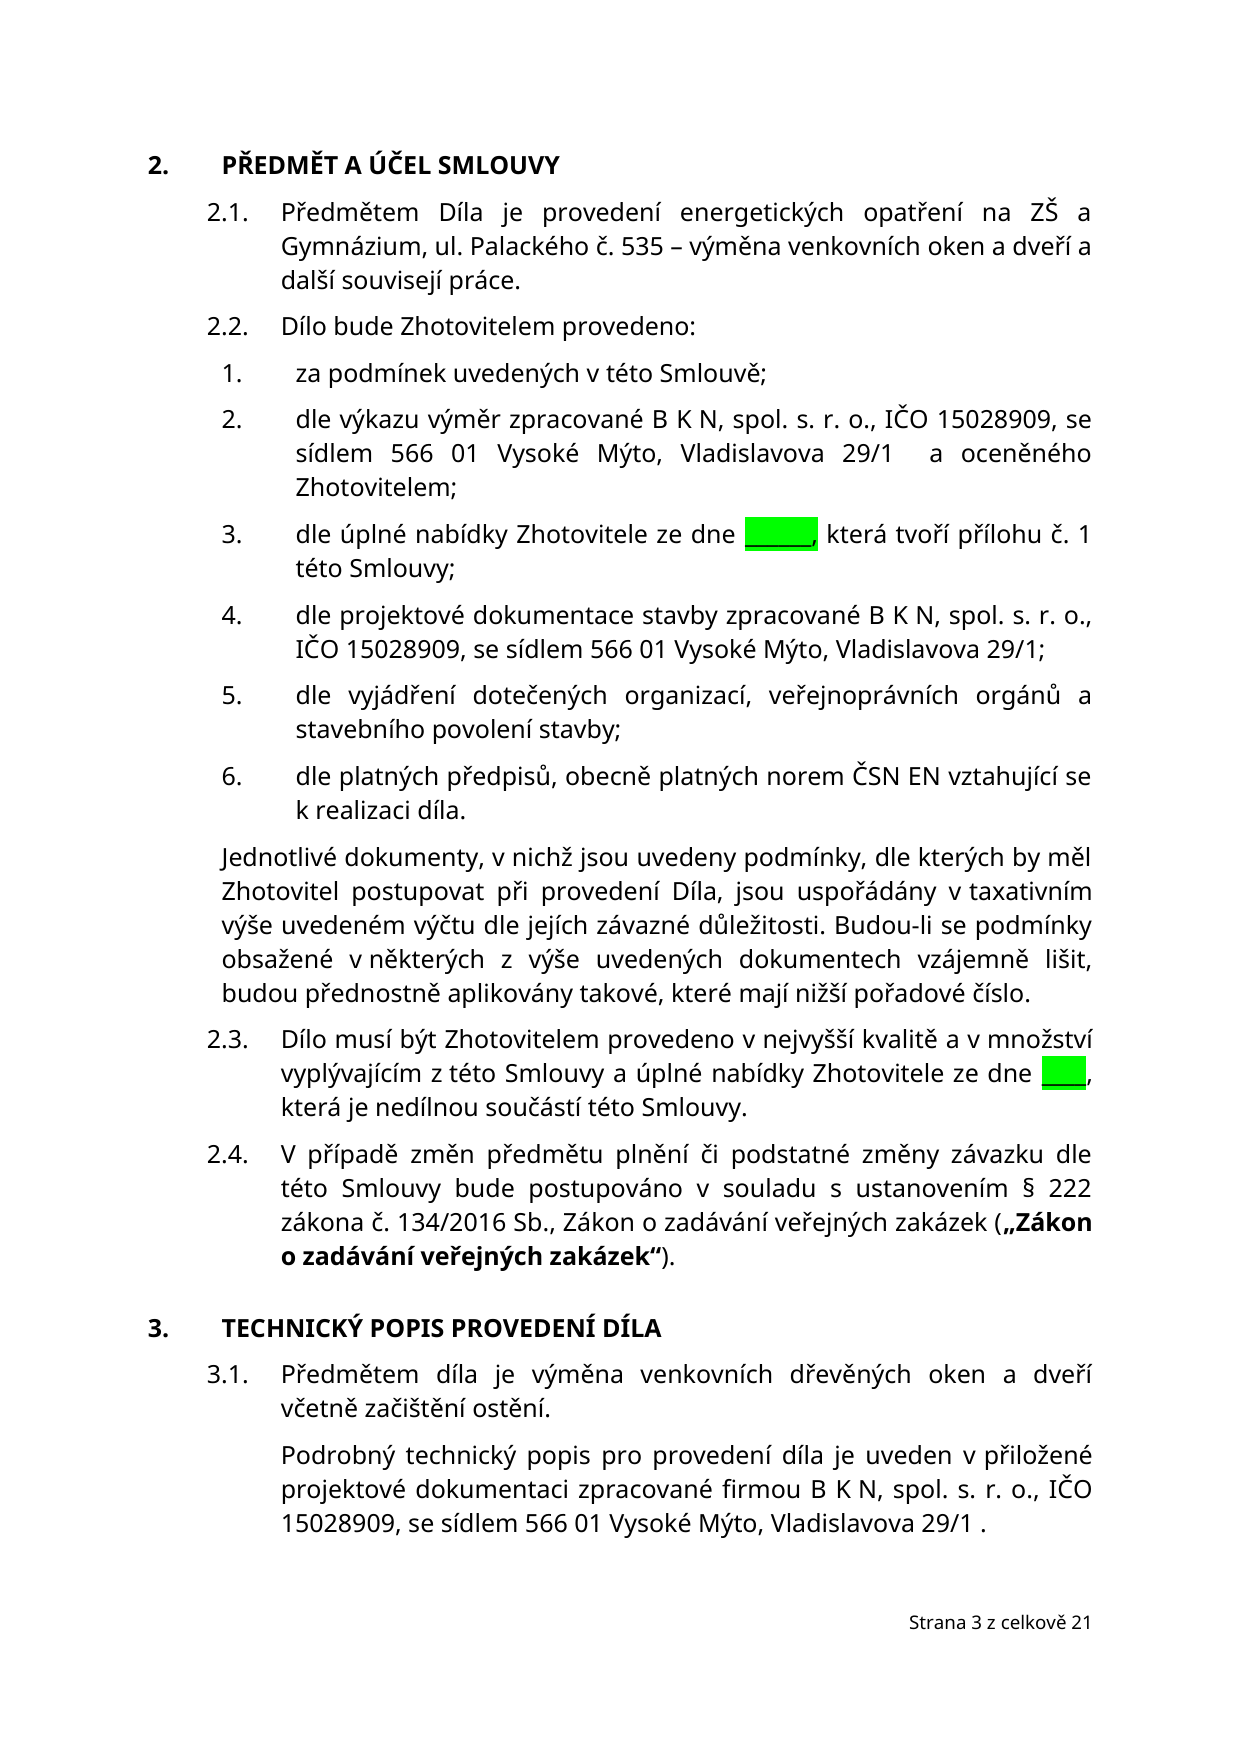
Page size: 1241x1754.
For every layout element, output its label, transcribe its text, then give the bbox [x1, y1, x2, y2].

text Dílo musí být Zhotovitelem provedeno v nejvyšší kvalitě a v množství vyplývajícím z této Smlouvy a úplné nabídky Zhotovitele ze dne ____, která je nedílnou součástí této Smlouvy. [207, 1022, 1093, 1124]
list dle vyjádření dotečených organizací, veřejnoprávních orgánů a stavebního povolení stavby; [221, 678, 1093, 746]
list dle úplné nabídky Zhotovitele ze dne ______, která tvoří přílohu č. 1 této Smlouvy; [221, 517, 1093, 585]
list dle projektové dokumentace stavby zpracované B K N, spol. s. r. o., IČO 15028909, se sídlem 566 01 Vysoké Mýto, Vladislavova 29/1; [221, 597, 1093, 665]
text V případě změn předmětu plnění či podstatné změny závazku dle této Smlouvy bude postupováno v souladu s ustanovením § 222 zákona č. 134/2016 Sb., Zákon o zadávání veřejných zakázek („Zákon o zadávání veřejných zakázek“). [207, 1137, 1093, 1273]
list Jednotlivé dokumenty, v nichž jsou uvedeny podmínky, dle kterých by měl Zhotovitel postupovat při provedení Díla, jsou uspořádány v taxativním výše uvedeném výčtu dle jejích závazné důležitosti. Budou-li se podmínky obsažené v některých z výše uvedených dokumentech vzájemně lišit, budou přednostně aplikovány takové, které mají nižší pořadové číslo. [221, 839, 1093, 1009]
list dle platných předpisů, obecně platných norem ČSN EN vztahující se k realizaci díla. [221, 758, 1093, 827]
text PŘEDMĚT A ÚČel smlouvy [148, 148, 1093, 182]
text Předmětem Díla je provedení energetických opatření na ZŠ a Gymnázium, ul. Palackého č. 535 – výměna venkovních oken a dveří a další souvisejí práce. [207, 194, 1093, 296]
text technický popis provedení díla [148, 1310, 1093, 1344]
text Dílo bude Zhotovitelem provedeno: [207, 309, 1093, 343]
list dle výkazu výměr zpracované B K N, spol. s. r. o., IČO 15028909, se sídlem 566 01 Vysoké Mýto, Vladislavova 29/1 a oceněného Zhotovitelem; [221, 402, 1093, 504]
text Předmětem díla je výměna venkovních dřevěných oken a dveří včetně začištění ostění. [207, 1357, 1093, 1425]
list za podmínek uvedených v této Smlouvě; [221, 355, 1093, 389]
list Podrobný technický popis pro provedení díla je uveden v přiložené projektové dokumentaci zpracované firmou B K N, spol. s. r. o., IČO 15028909, se sídlem 566 01 Vysoké Mýto, Vladislavova 29/1 . [281, 1438, 1093, 1540]
